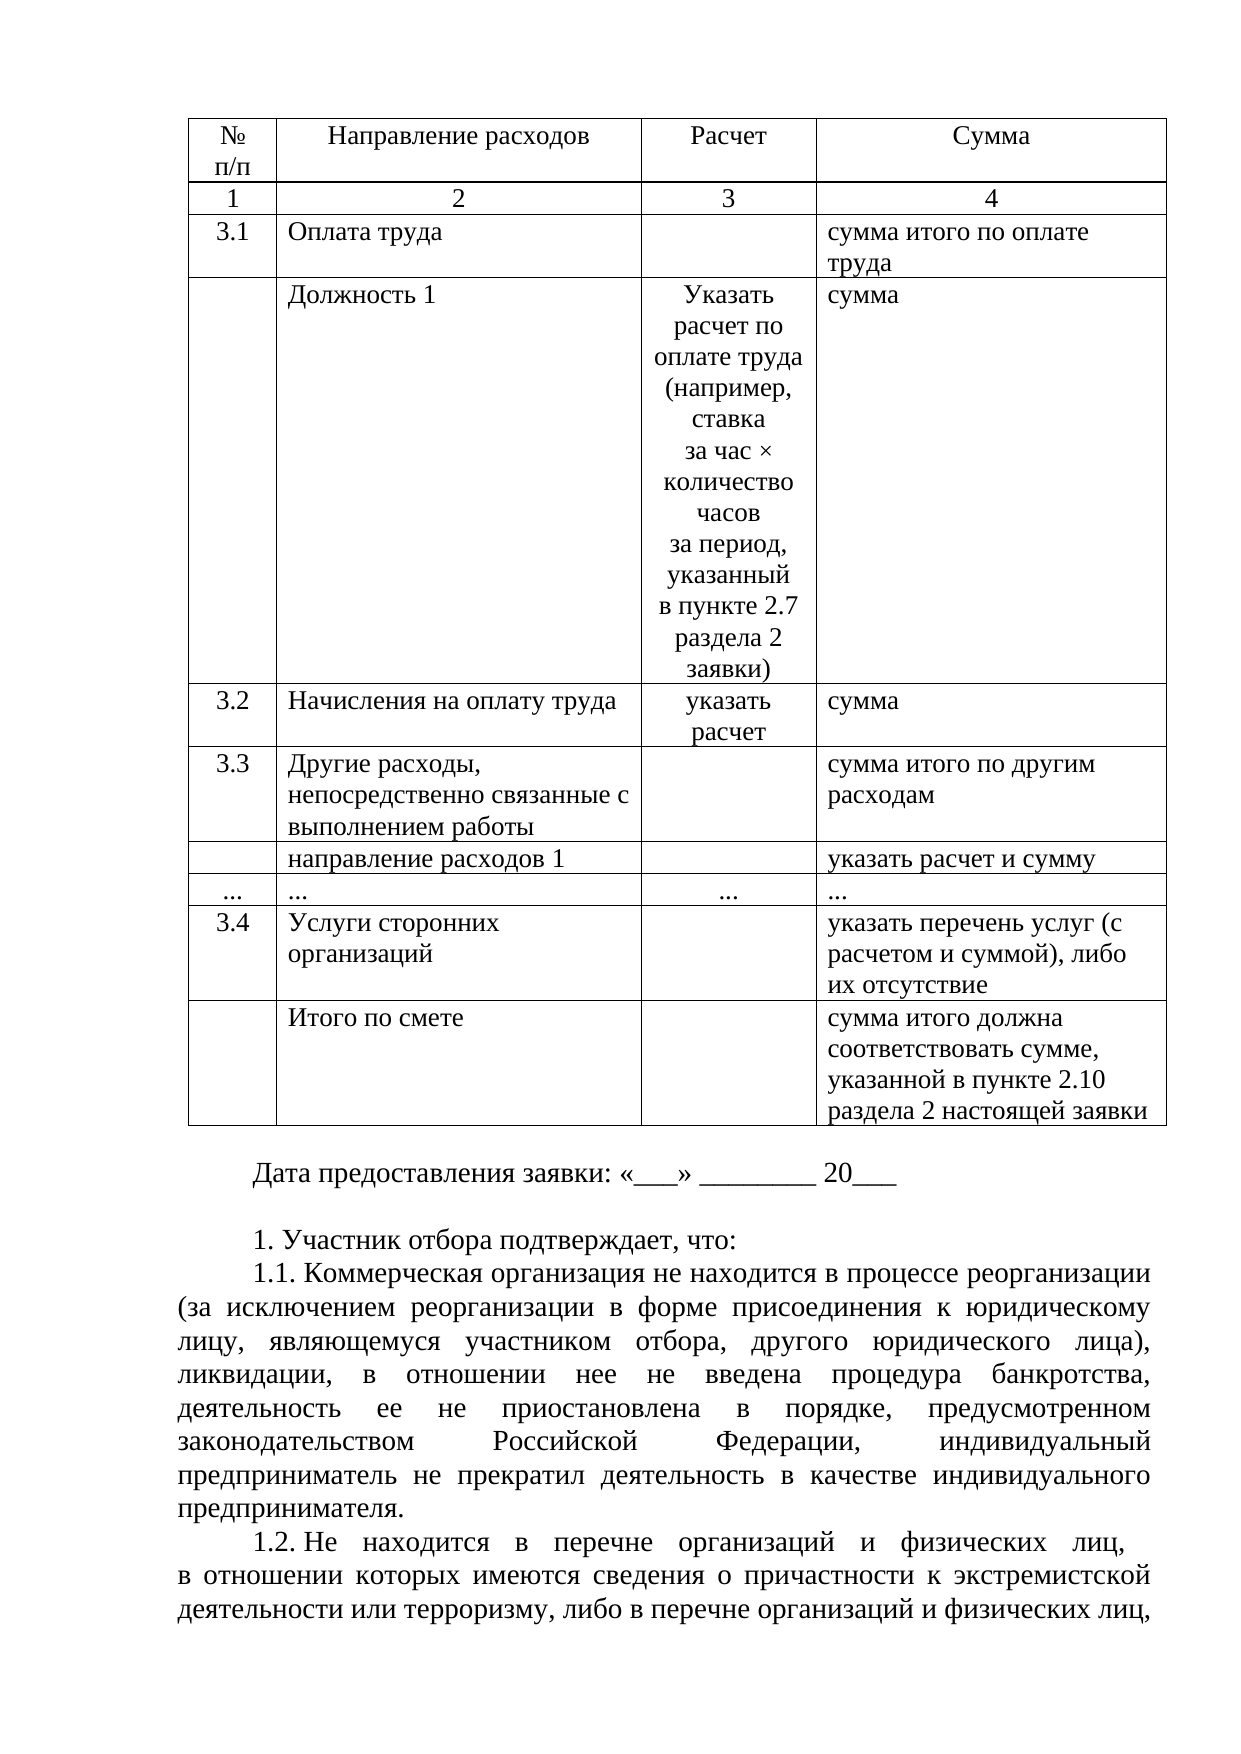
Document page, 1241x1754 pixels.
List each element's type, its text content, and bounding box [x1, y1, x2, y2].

table_cell сумма итого по другим расходам [817, 747, 1166, 841]
table_cell [642, 1001, 816, 1125]
table_cell [189, 842, 276, 873]
table_cell сумма [817, 278, 1166, 683]
table_cell Должность 1 [277, 278, 641, 683]
table_cell ... [277, 874, 641, 905]
table_cell 3.3 [189, 747, 276, 841]
table_header Сумма [817, 119, 1166, 181]
table_cell 4 [817, 183, 1166, 214]
table_cell ... [189, 874, 276, 905]
table_cell 2 [277, 183, 641, 214]
table_cell [189, 278, 276, 683]
table_cell Итого по смете [277, 1001, 641, 1125]
table_header № п/п [189, 119, 276, 181]
table_cell 3.4 [189, 906, 276, 999]
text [177, 1524, 1152, 1624]
table_cell [189, 1001, 276, 1125]
table_cell Оплата труда [277, 215, 641, 277]
table_cell ... [642, 874, 816, 905]
table_cell указать расчет [642, 684, 816, 746]
table_cell Начисления на оплату труда [277, 684, 641, 746]
text 1. Участник отбора подтверждает, что: [177, 1222, 1152, 1256]
table_cell ... [817, 874, 1166, 905]
table_header Расчет [642, 119, 816, 181]
table_cell [642, 906, 816, 999]
table_cell [642, 747, 816, 841]
table_cell 3.2 [189, 684, 276, 746]
table_cell 3 [642, 183, 816, 214]
table_header Направление расходов [277, 119, 641, 181]
table_cell указать расчет и сумму [817, 842, 1166, 873]
text 1.1. Коммерческая организация не находится в процессе реорганизации (за исключением реорганизации в форме присоединения к юридическому лицу, являющемуся участником отбора, другого юридического лица), ликвидации, в отношении нее не введена процедура банкротства, деятельность ее не приостановлена в порядке, предусмотренном законодательством Российской Федерации, индивидуальный предприниматель не прекратил деятельность в качестве индивидуального предпринимателя. [177, 1256, 1152, 1524]
table_cell указать перечень услуг (с расчетом и суммой), либо их отсутствие [817, 906, 1166, 999]
text Дата предоставления заявки: «___» ________ 20___ [177, 1155, 1152, 1188]
table_cell [642, 215, 816, 277]
table_cell Указать расчет по оплате труда (например, ставка за час × количество часов за период, указанный в пункте 2.7 раздела 2 заявки) [642, 278, 816, 683]
table_cell 3.1 [189, 215, 276, 277]
table_cell сумма итого по оплате труда [817, 215, 1166, 277]
table_cell сумма [817, 684, 1166, 746]
table_cell Другие расходы, непосредственно связанные с выполнением работы [277, 747, 641, 841]
table_cell 1 [189, 183, 276, 214]
table_cell [642, 842, 816, 873]
table_cell Услуги сторонних организаций [277, 906, 641, 999]
table_cell сумма итого должна соответствовать сумме, указанной в пункте 2.10 раздела 2 настоящей заявки [817, 1001, 1166, 1125]
table_cell направление расходов 1 [277, 842, 641, 873]
